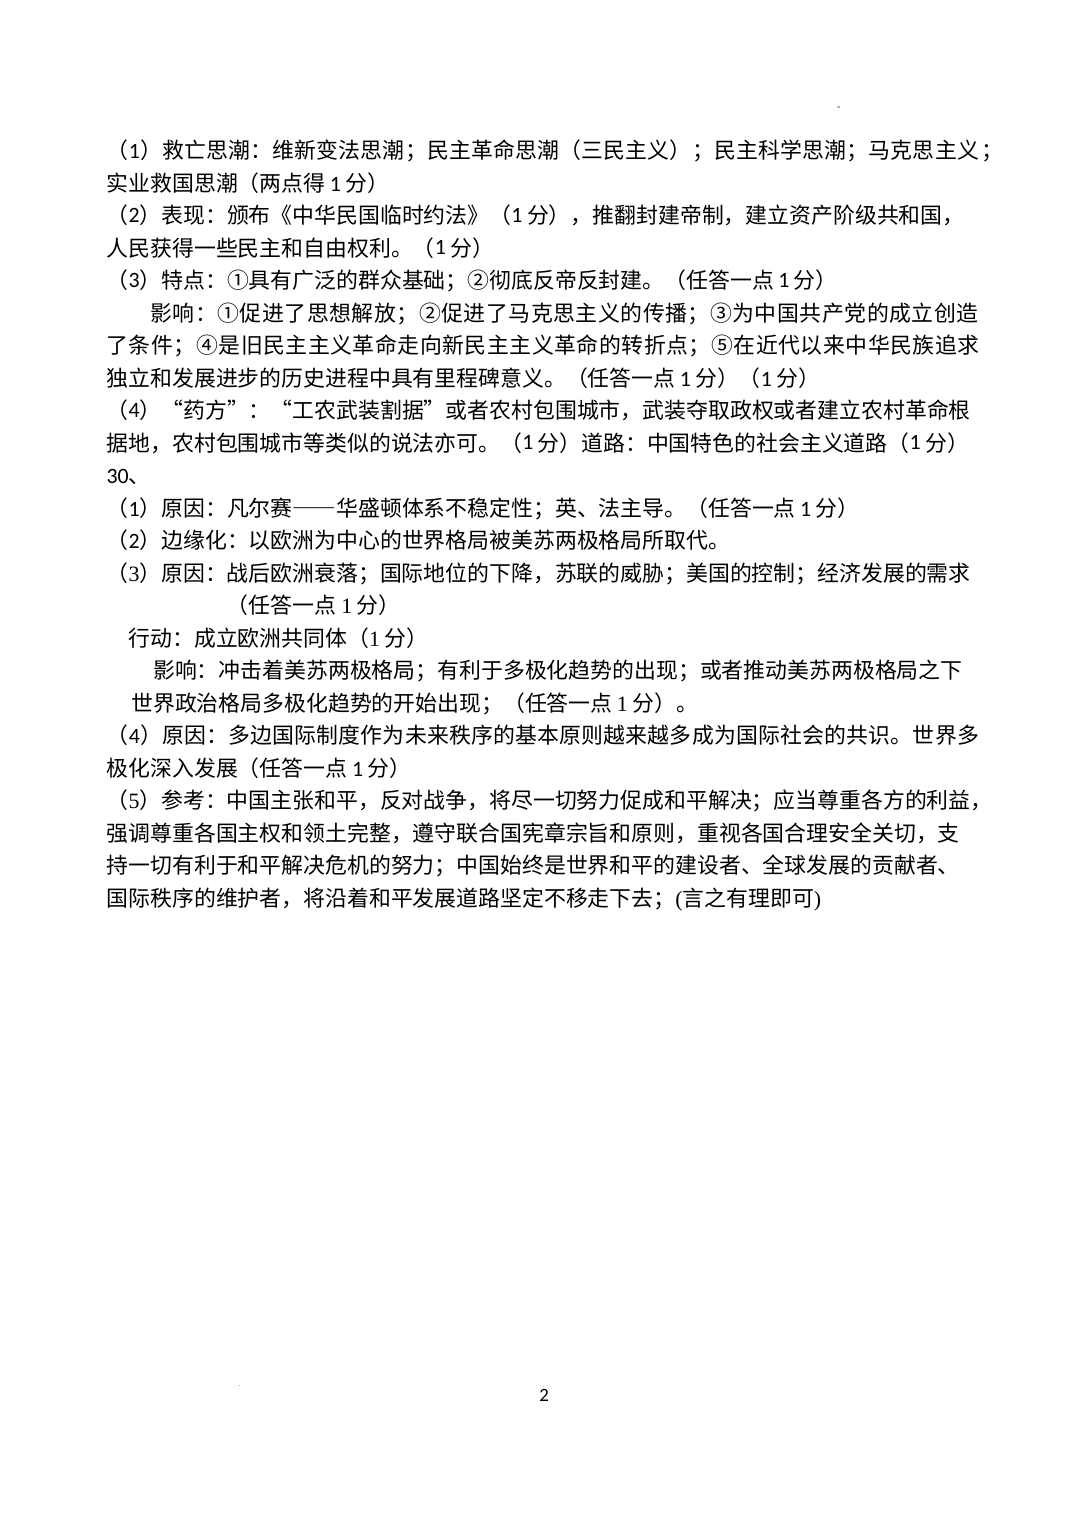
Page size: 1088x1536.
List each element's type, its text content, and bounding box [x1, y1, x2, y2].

text （1）原因：凡尔赛——华盛顿体系不稳定性；英、法主导。（任答一点1分） [106, 490, 981, 523]
text 影响：①促进了思想解放；②促进了马克思主义的传播；③为中国共产党的成立创造了条件；④是旧民主主义革命走向新民主主义革命的转折点；⑤在近代以来中华民族追求独立和发展进步的历史进程中具有里程碑意义。（任答一点1分）（1分） [106, 295, 981, 393]
text （2）表现：颁布《中华民国临时约法》（1分），推翻封建帝制，建立资产阶级共和国，人民获得一些民主和自由权利。（1分） [106, 198, 981, 263]
text （3）特点：①具有广泛的群众基础；②彻底反帝反封建。（任答一点1分） [106, 263, 981, 295]
text （4）原因：多边国际制度作为未来秩序的基本原则越来越多成为国际社会的共识。世界多极化深入发展（任答一点 1分） [106, 718, 981, 783]
text 行动：成立欧洲共同体（1分） [106, 620, 981, 653]
text （4）“药方”：“工农武装割据”或者农村包围城市，武装夺取政权或者建立农村革命根据地，农村包围城市等类似的说法亦可。（1分）道路：中国特色的社会主义道路（1分） [106, 393, 981, 458]
text 影响：冲击着美苏两极格局；有利于多极化趋势的出现；或者推动美苏两极格局之下世界政治格局多极化趋势的开始出现；（任答一点1分）。 [131, 653, 981, 718]
text 30、 [106, 458, 981, 490]
text （2）边缘化：以欧洲为中心的世界格局被美苏两极格局所取代。 [106, 523, 981, 555]
text （5）参考：中国主张和平，反对战争，将尽一切努力促成和平解决；应当尊重各方的利益，强调尊重各国主权和领土完整，遵守联合国宪章宗旨和原则，重视各国合理安全关切，支持一切有利于和平解决危机的努力；中国始终是世界和平的建设者、全球发展的贡献者、国际秩序的维护者，将沿着和平发展道路坚定不移走下去；(言之有理即可) [106, 783, 981, 913]
text （3）原因：战后欧洲衰落；国际地位的下降，苏联的威胁；美国的控制；经济发展的需求（任答一点 1分） [106, 555, 981, 620]
text （1）救亡思潮：维新变法思潮；民主革命思潮（三民主义）；民主科学思潮；马克思主义；实业救国思潮（两点得1分） [106, 133, 981, 198]
